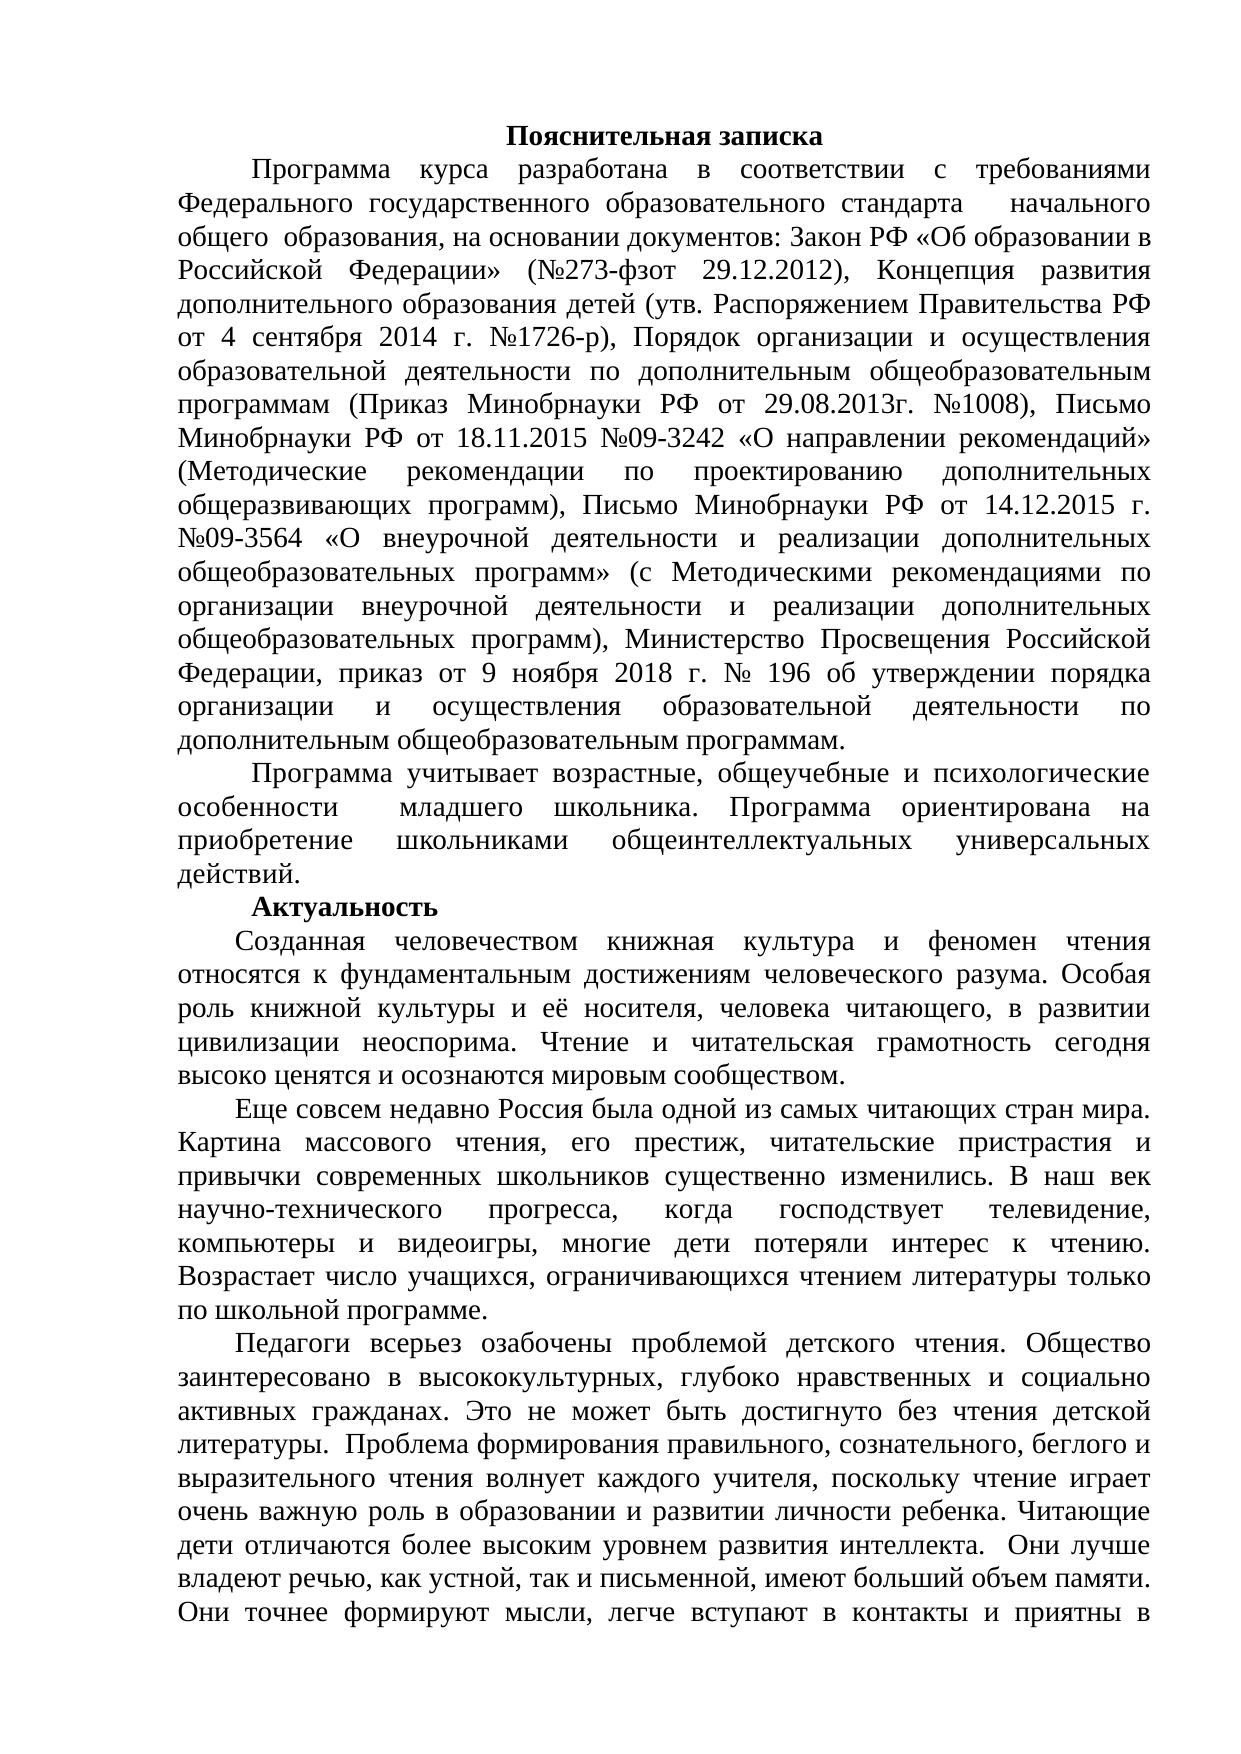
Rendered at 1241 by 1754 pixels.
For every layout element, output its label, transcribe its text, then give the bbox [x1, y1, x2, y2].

text Еще совсем недавно Россия была одной из самых читающих стран мира. Картина массового чтения, его престиж, читательские пристрастия и привычки современных школьников существенно изменились. В наш век научно-технического прогресса, когда господствует телевидение, компьютеры и видеоигры, многие дети потеряли интерес к чтению. Возрастает число учащихся, ограничивающихся чтением литературы только по школьной программе. [177, 1091, 1152, 1326]
text Пояснительная записка [177, 118, 1152, 152]
text Созданная человечеством книжная культура и феномен чтения относятся к фундаментальным достижениям человеческого разума. Особая роль книжной культуры и её носителя, человека читающего, в развитии цивилизации неоспорима. Чтение и читательская грамотность сегодня высоко ценятся и осознаются мировым сообществом. [177, 923, 1152, 1091]
text Программа учитывает возрастные, общеучебные и психологические особенности младшего школьника. Программа ориентирована на приобретение школьниками общеинтеллектуальных универсальных действий. [177, 755, 1152, 889]
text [177, 1326, 1152, 1627]
text Актуальность [177, 889, 1152, 923]
text Программа курса разработана в соответствии с требованиями Федерального государственного образовательного стандарта начального общего образования, на основании документов: Закон РФ «Об образовании в Российской Федерации» (№273-фзот 29.12.2012), Концепция развития дополнительного образования детей (утв. Распоряжением Правительства РФ от 4 сентября 2014 г. №1726-р), Порядок организации и осуществления образовательной деятельности по дополнительным общеобразовательным программам (Приказ Минобрнауки РФ от 29.08.2013г. №1008), Письмо Минобрнауки РФ от 18.11.2015 №09-3242 «О направлении рекомендаций» (Методические рекомендации по проектированию дополнительных общеразвивающих программ), Письмо Минобрнауки РФ от 14.12.2015 г. №09-3564 «О внеурочной деятельности и реализации дополнительных общеобразовательных программ» (с Методическими рекомендациями по организации внеурочной деятельности и реализации дополнительных общеобразовательных программ), Министерство Просвещения Российской Федерации, приказ от 9 ноября 2018 г. № 196 об утверждении порядка организации и осуществления образовательной деятельности по дополнительным общеобразовательным программам. [177, 152, 1152, 755]
